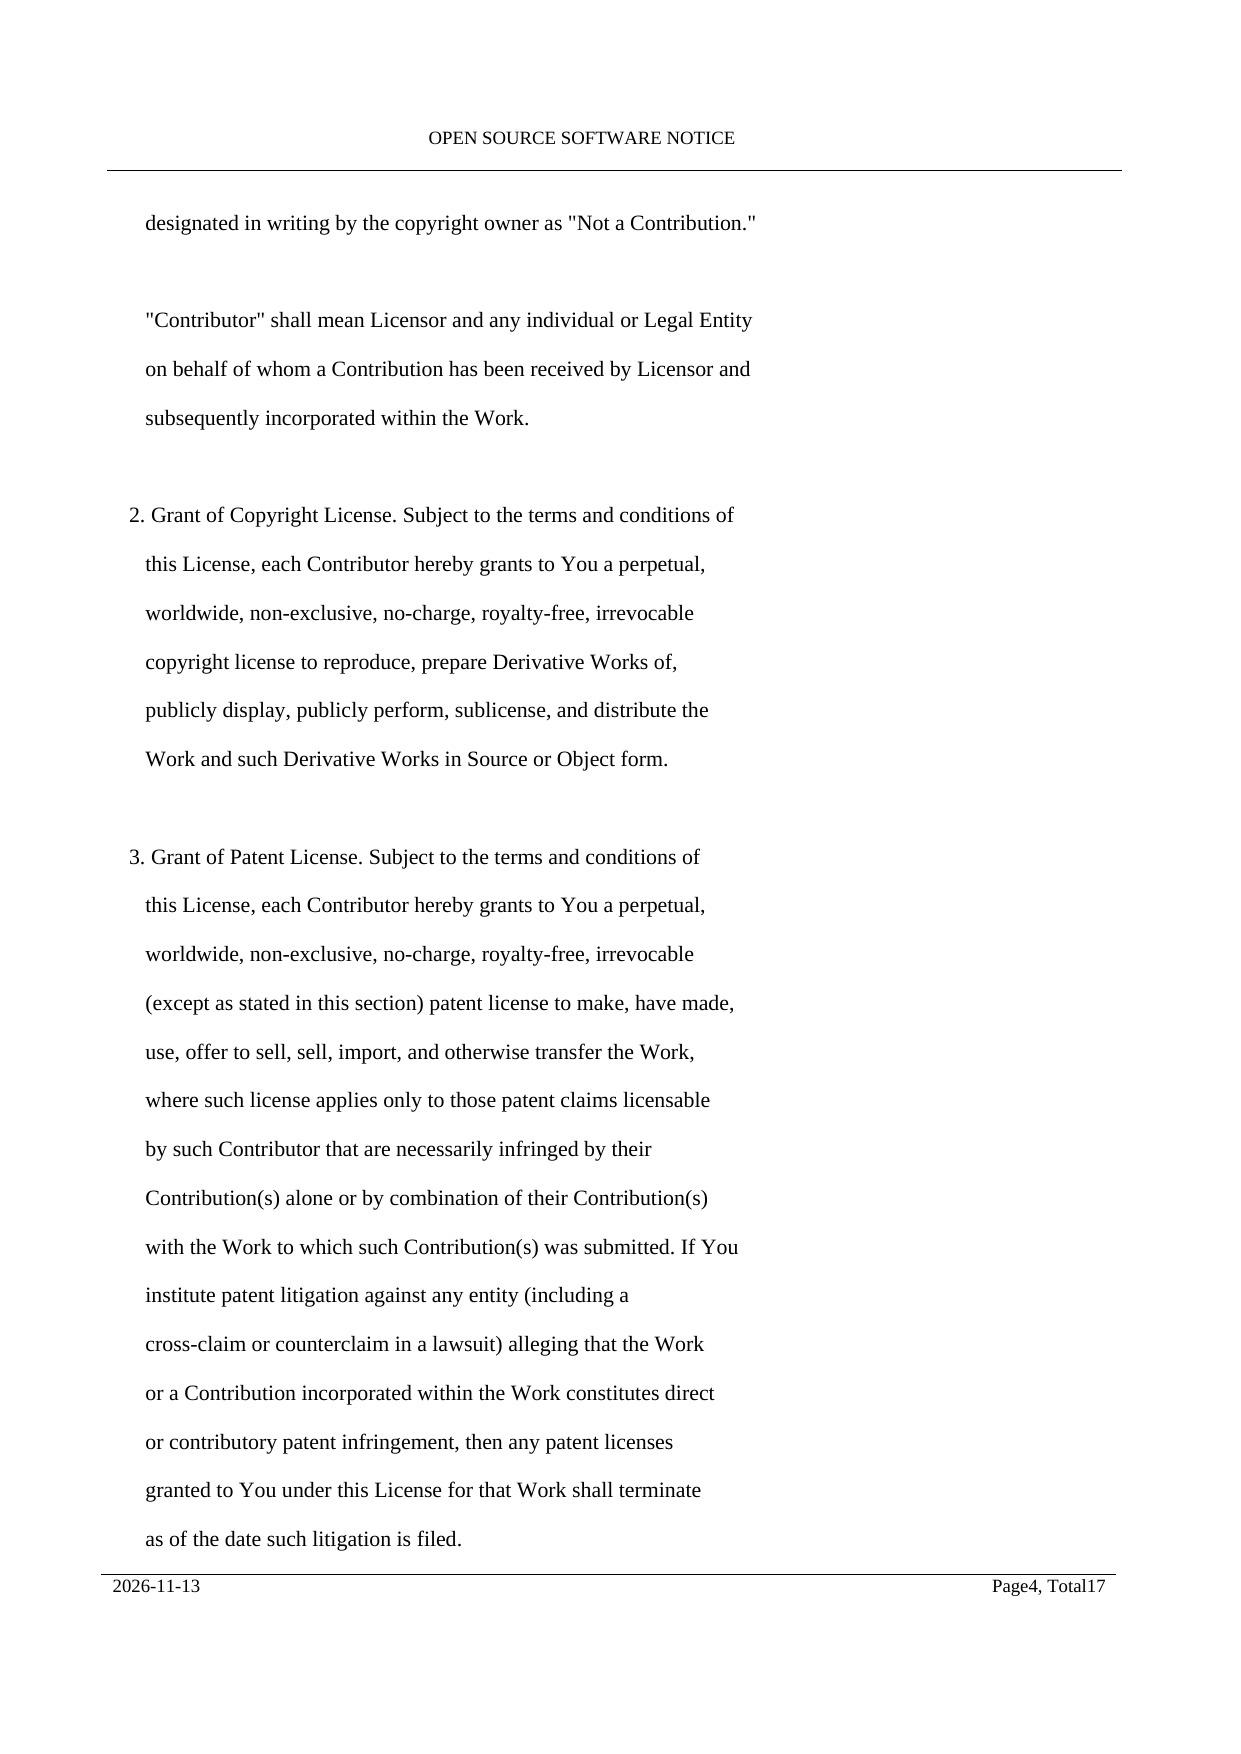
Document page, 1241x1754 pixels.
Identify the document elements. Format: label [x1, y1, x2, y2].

text [112, 206, 1128, 1555]
